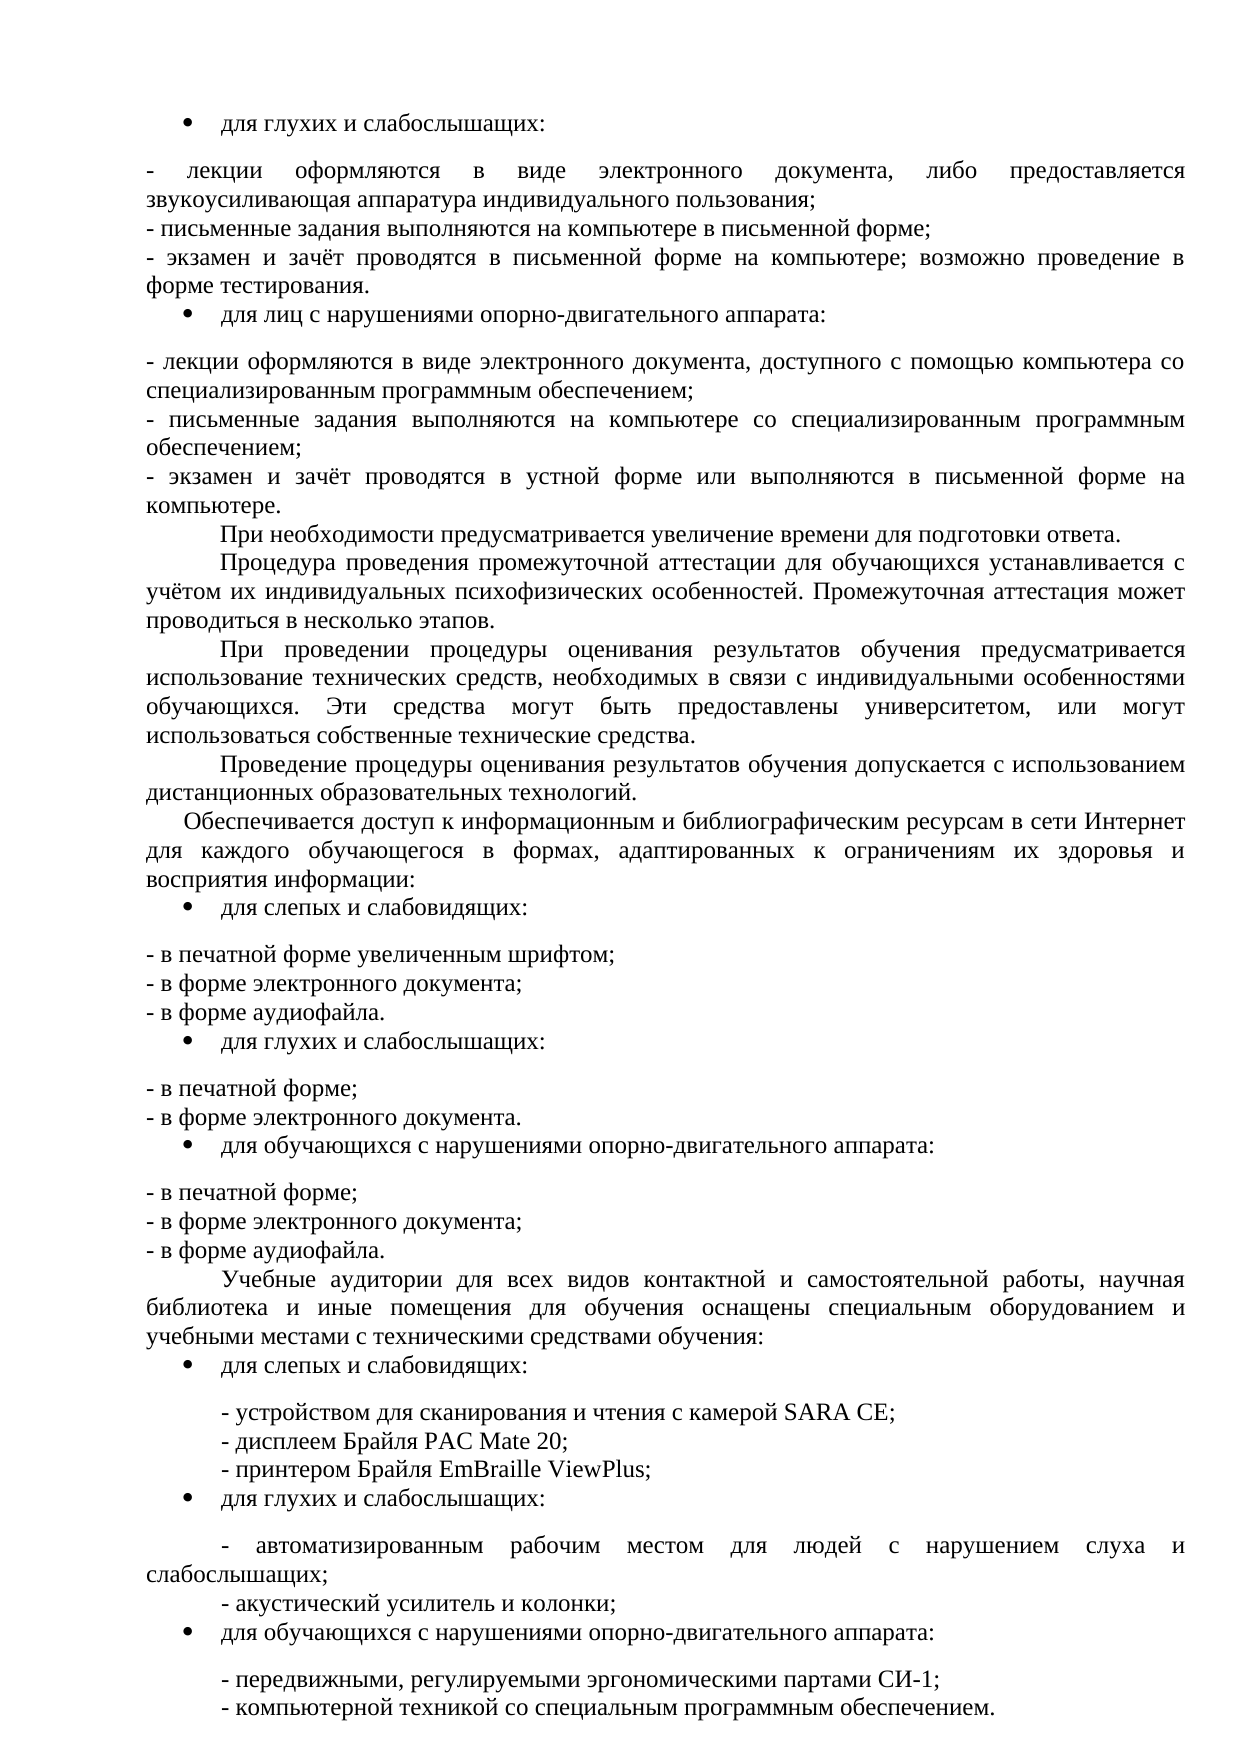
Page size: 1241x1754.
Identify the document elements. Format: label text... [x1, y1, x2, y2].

list для обучающихся с нарушениями опорно-двигательного аппарата: [183, 1617, 1186, 1645]
list для слепых и слабовидящих: [183, 1350, 1186, 1379]
text - акустический усилитель и колонки; [146, 1588, 1186, 1617]
text Процедура проведения промежуточной аттестации для обучающихся устанавливается с учётом их индивидуальных психофизических особенностей. Промежуточная аттестация может проводиться в несколько этапов. [146, 547, 1186, 634]
text - устройством для сканирования и чтения с камерой SARA CE; [146, 1397, 1186, 1426]
text - лекции оформляются в виде электронного документа, доступного с помощью компьютера со специализированным программным обеспечением; [146, 346, 1186, 404]
text При проведении процедуры оценивания результатов обучения предусматривается использование технических средств, необходимых в связи с индивидуальными особенностями обучающихся. Эти средства могут быть предоставлены университетом, или могут использоваться собственные технические средства. [146, 634, 1186, 749]
list для глухих и слабослышащих: [183, 108, 1186, 137]
text - в форме электронного документа; [146, 968, 1186, 997]
text - экзамен и зачёт проводятся в письменной форме на компьютере; возможно проведение в форме тестирования. [146, 242, 1186, 299]
text - лекции оформляются в виде электронного документа, либо предоставляется звукоусиливающая аппаратура индивидуального пользования; [146, 155, 1186, 213]
text - автоматизированным рабочим местом для людей с нарушением слуха и слабослышащих; [146, 1530, 1186, 1588]
text - в форме электронного документа; [146, 1206, 1186, 1235]
text - в печатной форме увеличенным шрифтом; [146, 939, 1186, 968]
text - компьютерной техникой со специальным программным обеспечением. [146, 1692, 1186, 1721]
list для лиц с нарушениями опорно-двигательного аппарата: [183, 299, 1186, 328]
text При необходимости предусматривается увеличение времени для подготовки ответа. [146, 519, 1186, 547]
text - принтером Брайля EmBraille ViewPlus; [146, 1454, 1186, 1483]
list для обучающихся с нарушениями опорно-двигательного аппарата: [183, 1130, 1186, 1159]
text - экзамен и зачёт проводятся в устной форме или выполняются в письменной форме на компьютере. [146, 461, 1186, 519]
text - в форме электронного документа. [146, 1102, 1186, 1130]
text Учебные аудитории для всех видов контактной и самостоятельной работы, научная библиотека и иные помещения для обучения оснащены специальным оборудованием и учебными местами с техническими средствами обучения: [146, 1264, 1186, 1350]
text - дисплеем Брайля PAC Mate 20; [146, 1426, 1186, 1454]
text - передвижными, регулируемыми эргономическими партами СИ-1; [146, 1664, 1186, 1692]
text - в печатной форме; [146, 1073, 1186, 1102]
list для глухих и слабослышащих: [183, 1483, 1186, 1512]
list для глухих и слабослышащих: [183, 1026, 1186, 1054]
text - письменные задания выполняются на компьютере в письменной форме; [146, 213, 1186, 242]
list для слепых и слабовидящих: [183, 892, 1186, 921]
text - в форме аудиофайла. [146, 997, 1186, 1026]
text - в форме аудиофайла. [146, 1235, 1186, 1264]
text - письменные задания выполняются на компьютере со специализированным программным обеспечением; [146, 404, 1186, 461]
text Проведение процедуры оценивания результатов обучения допускается с использованием дистанционных образовательных технологий. [146, 749, 1186, 806]
text - в печатной форме; [146, 1177, 1186, 1206]
text Обеспечивается доступ к информационным и библиографическим ресурсам в сети Интернет для каждого обучающегося в формах, адаптированных к ограничениям их здоровья и восприятия информации: [146, 806, 1186, 892]
